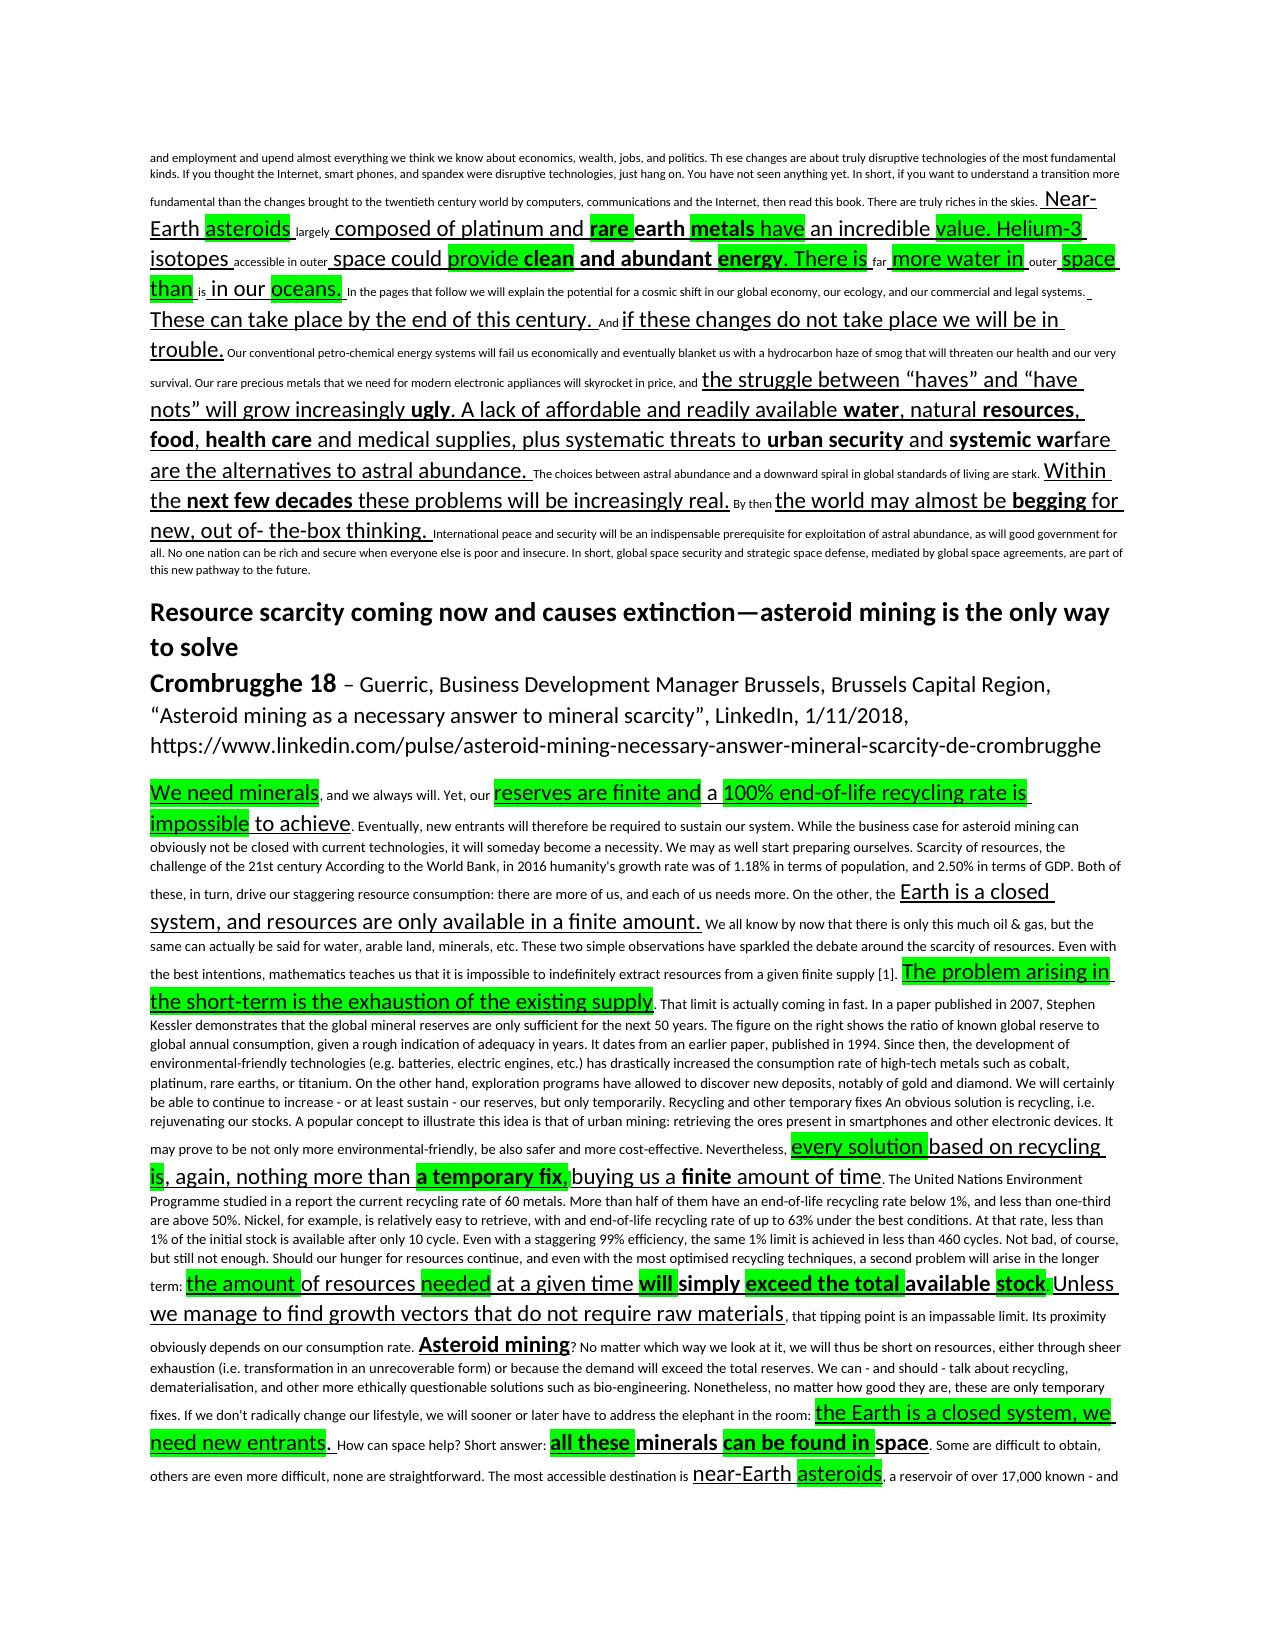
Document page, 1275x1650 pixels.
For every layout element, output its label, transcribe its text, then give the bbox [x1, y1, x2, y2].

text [150, 150, 1125, 577]
subtitle Resource scarcity coming now and causes extinction—asteroid mining is the only way to solve [150, 595, 1125, 664]
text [150, 778, 1125, 1487]
text Crombrugghe 18 – Guerric, Business Development Manager Brussels, Brussels Capital Region, “Asteroid mining as a necessary answer to mineral scarcity”, LinkedIn, 1/11/2018, https://www.linkedin.com/pulse/asteroid-mining-necessary-answer-mineral-scarcity-de-crombrugghe [150, 666, 1125, 760]
